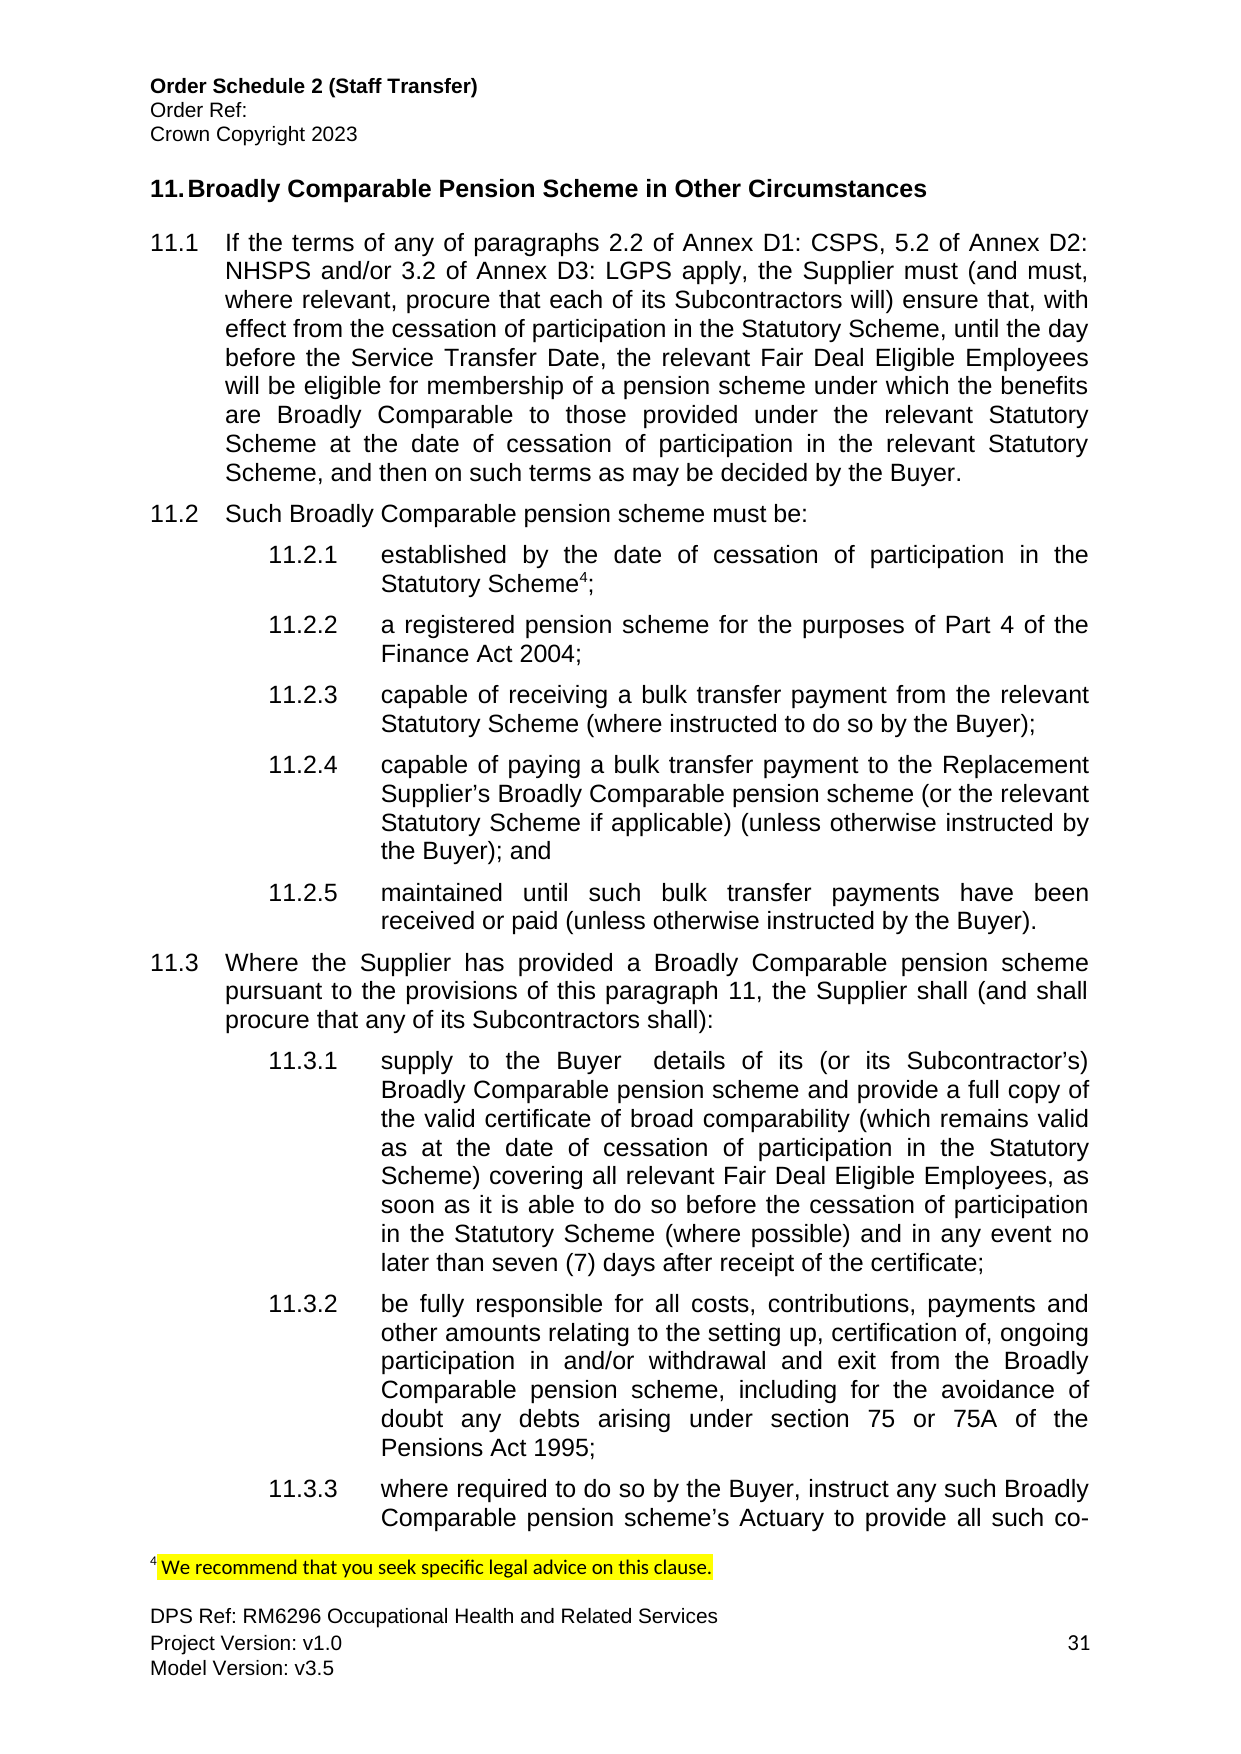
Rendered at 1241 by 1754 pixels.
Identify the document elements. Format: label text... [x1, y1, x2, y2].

list capable of receiving a bulk transfer payment from the relevant Statutory Scheme (where instructed to do so by the Buyer); [268, 680, 1090, 737]
list If the terms of any of paragraphs 2.2 of Annex D1: CSPS, 5.2 of Annex D2: NHSPS and/or 3.2 of Annex D3: LGPS apply, the Supplier must (and must, where relevant, procure that each of its Subcontractors will) ensure that, with effect from the cessation of participation in the Statutory Scheme, until the day before the Service Transfer Date, the relevant Fair Deal Eligible Employees will be eligible for membership of a pension scheme under which the benefits are Broadly Comparable to those provided under the relevant Statutory Scheme at the date of cessation of participation in the relevant Statutory Scheme, and then on such terms as may be decided by the Buyer. [150, 227, 1090, 486]
list be fully responsible for all costs, contributions, payments and other amounts relating to the setting up, certification of, ongoing participation in and/or withdrawal and exit from the Broadly Comparable pension scheme, including for the avoidance of doubt any debts arising under section 75 or 75A of the Pensions Act 1995; [268, 1289, 1090, 1461]
list Such Broadly Comparable pension scheme must be: [150, 499, 1090, 527]
list Broadly Comparable Pension Scheme in Other Circumstances [150, 174, 1090, 202]
list established by the date of cessation of participation in the Statutory Scheme; [268, 540, 1090, 597]
list Where the Supplier has provided a Broadly Comparable pension scheme pursuant to the provisions of this paragraph 11, the Supplier shall (and shall procure that any of its Subcontractors shall): [150, 947, 1090, 1034]
list supply to the Buyer details of its (or its Subcontractor’s) Broadly Comparable pension scheme and provide a full copy of the valid certificate of broad comparability (which remains valid as at the date of cessation of participation in the Statutory Scheme) covering all relevant Fair Deal Eligible Employees, as soon as it is able to do so before the cessation of participation in the Statutory Scheme (where possible) and in any event no later than seven (7) days after receipt of the certificate; [268, 1046, 1090, 1276]
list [268, 1474, 1090, 1531]
list capable of paying a bulk transfer payment to the Replacement Supplier’s Broadly Comparable pension scheme (or the relevant Statutory Scheme if applicable) (unless otherwise instructed by the Buyer); and [268, 750, 1090, 865]
list a registered pension scheme for the purposes of Part 4 of the Finance Act 2004; [268, 610, 1090, 667]
list maintained until such bulk transfer payments have been received or paid (unless otherwise instructed by the Buyer). [268, 877, 1090, 935]
